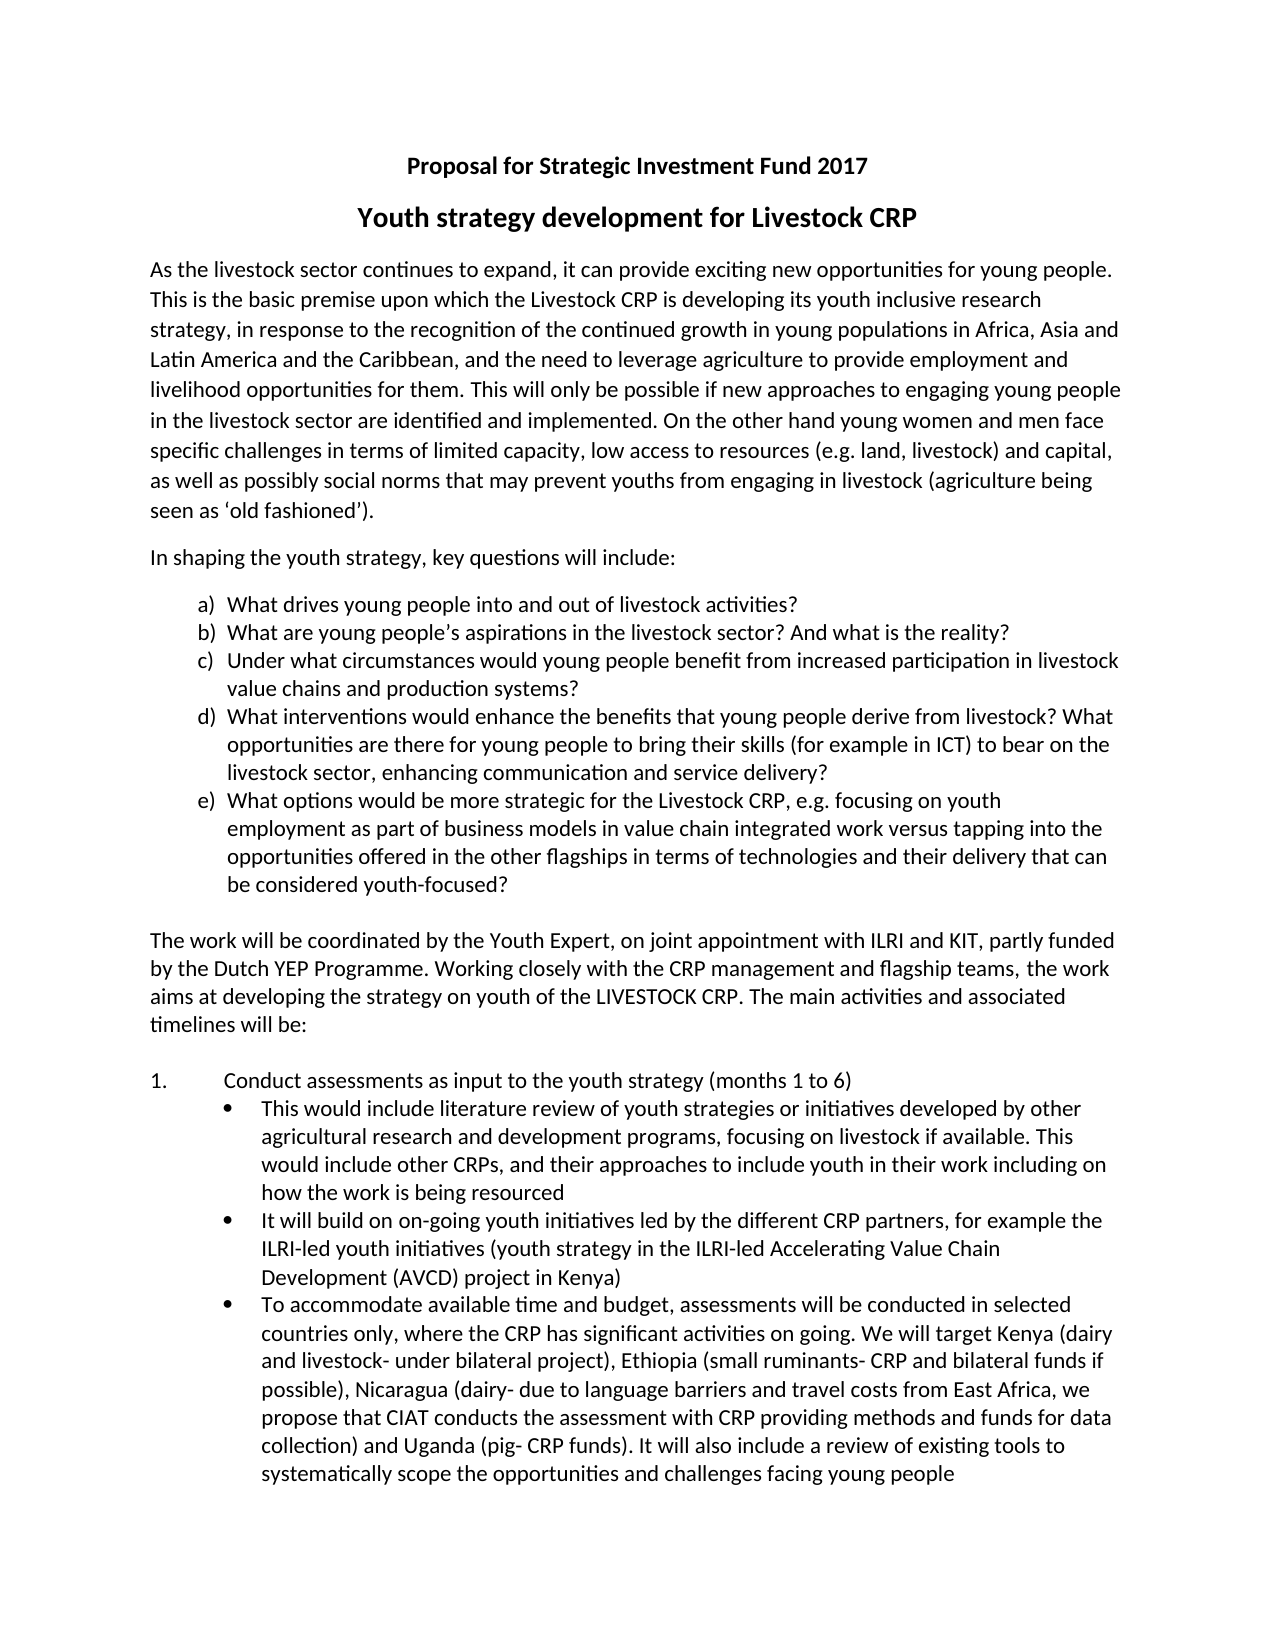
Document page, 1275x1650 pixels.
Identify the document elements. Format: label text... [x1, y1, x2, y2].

list What are young people’s aspirations in the livestock sector? And what is the reality? [197, 618, 1125, 646]
list What drives young people into and out of livestock activities? [197, 590, 1125, 618]
list This would include literature review of youth strategies or initiatives developed by other agricultural research and development programs, focusing on livestock if available. This would include other CRPs, and their approaches to include youth in their work including on how the work is being resourced [224, 1094, 1125, 1207]
text Youth strategy development for Livestock CRP [150, 199, 1125, 235]
text Proposal for Strategic Investment Fund 2017 [150, 150, 1125, 181]
text The work will be coordinated by the Youth Expert, on joint appointment with ILRI and KIT, partly funded by the Dutch YEP Programme. Working closely with the CRP management and flagship teams, the work aims at developing the strategy on youth of the LIVESTOCK CRP. The main activities and associated timelines will be: [150, 926, 1125, 1038]
list It will build on on-going youth initiatives led by the different CRP partners, for example the ILRI-led youth initiatives (youth strategy in the ILRI-led Accelerating Value Chain Development (AVCD) project in Kenya) [224, 1207, 1125, 1291]
text As the livestock sector continues to expand, it can provide exciting new opportunities for young people. This is the basic premise upon which the Livestock CRP is developing its youth inclusive research strategy, in response to the recognition of the continued growth in young populations in Africa, Asia and Latin America and the Caribbean, and the need to leverage agriculture to provide employment and livelihood opportunities for them. This will only be possible if new approaches to engaging young people in the livestock sector are identified and implemented. On the other hand young women and men face specific challenges in terms of limited capacity, low access to resources (e.g. land, livestock) and capital, as well as possibly social norms that may prevent youths from engaging in livestock (agriculture being seen as ‘old fashioned’). [150, 255, 1125, 524]
list To accommodate available time and budget, assessments will be conducted in selected countries only, where the CRP has significant activities on going. We will target Kenya (dairy and livestock- under bilateral project), Ethiopia (small ruminants- CRP and bilateral funds if possible), Nicaragua (dairy- due to language barriers and travel costs from East Africa, we propose that CIAT conducts the assessment with CRP providing methods and funds for data collection) and Uganda (pig- CRP funds). It will also include a review of existing tools to systematically scope the opportunities and challenges facing young people [224, 1291, 1125, 1487]
list Conduct assessments as input to the youth strategy (months 1 to 6) [150, 1066, 1125, 1094]
list What options would be more strategic for the Livestock CRP, e.g. focusing on youth employment as part of business models in value chain integrated work versus tapping into the opportunities offered in the other flagships in terms of technologies and their delivery that can be considered youth-focused? [197, 786, 1125, 898]
list Under what circumstances would young people benefit from increased participation in livestock value chains and production systems? [197, 646, 1125, 702]
text In shaping the youth strategy, key questions will include: [150, 543, 1125, 571]
list What interventions would enhance the benefits that young people derive from livestock? What opportunities are there for young people to bring their skills (for example in ICT) to bear on the livestock sector, enhancing communication and service delivery? [197, 702, 1125, 786]
